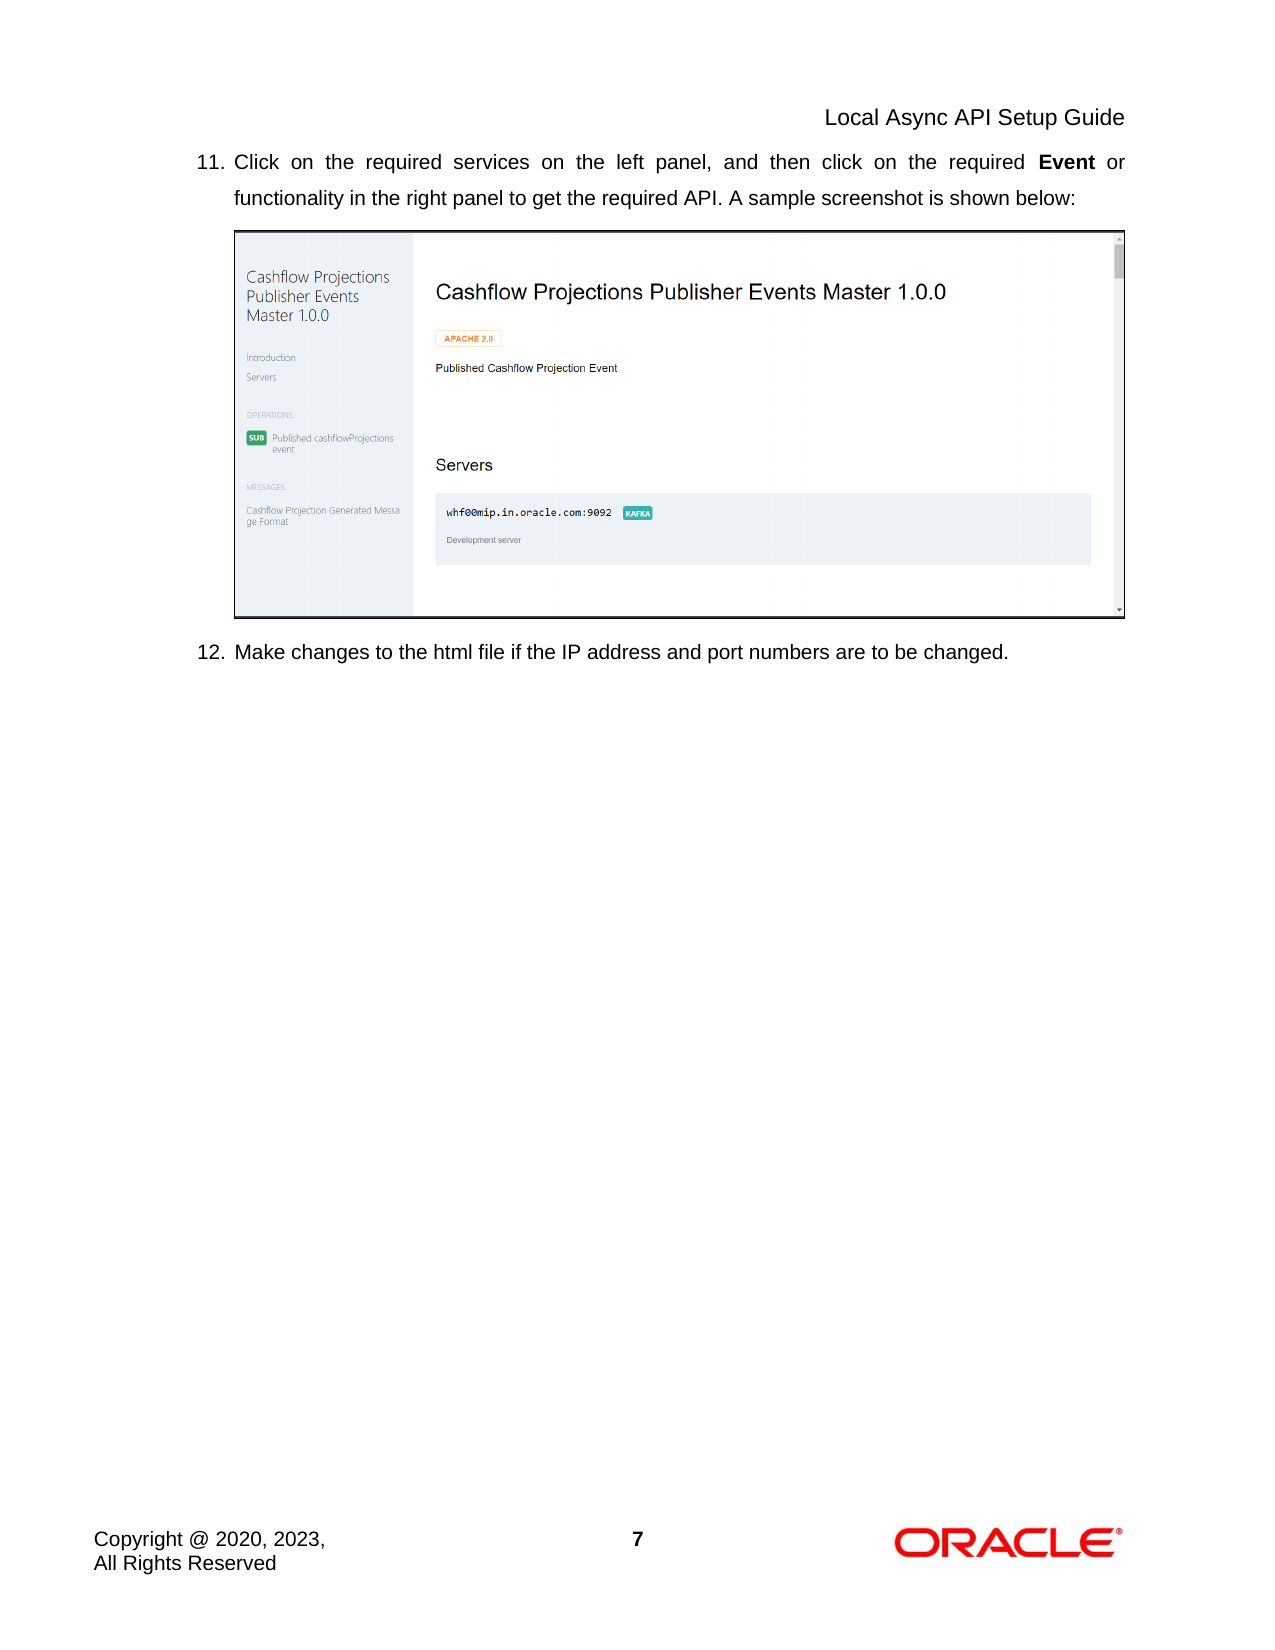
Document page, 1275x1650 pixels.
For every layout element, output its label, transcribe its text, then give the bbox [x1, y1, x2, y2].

subtitle Click on the required services on the left panel, and then click on the required Event or functionality in the right panel to get the required API. A sample screenshot is shown below: [196, 150, 1125, 210]
subtitle Make changes to the html file if the IP address and port numbers are to be changed. [197, 639, 1125, 663]
picture [235, 231, 1124, 618]
picture [892, 1525, 1125, 1560]
